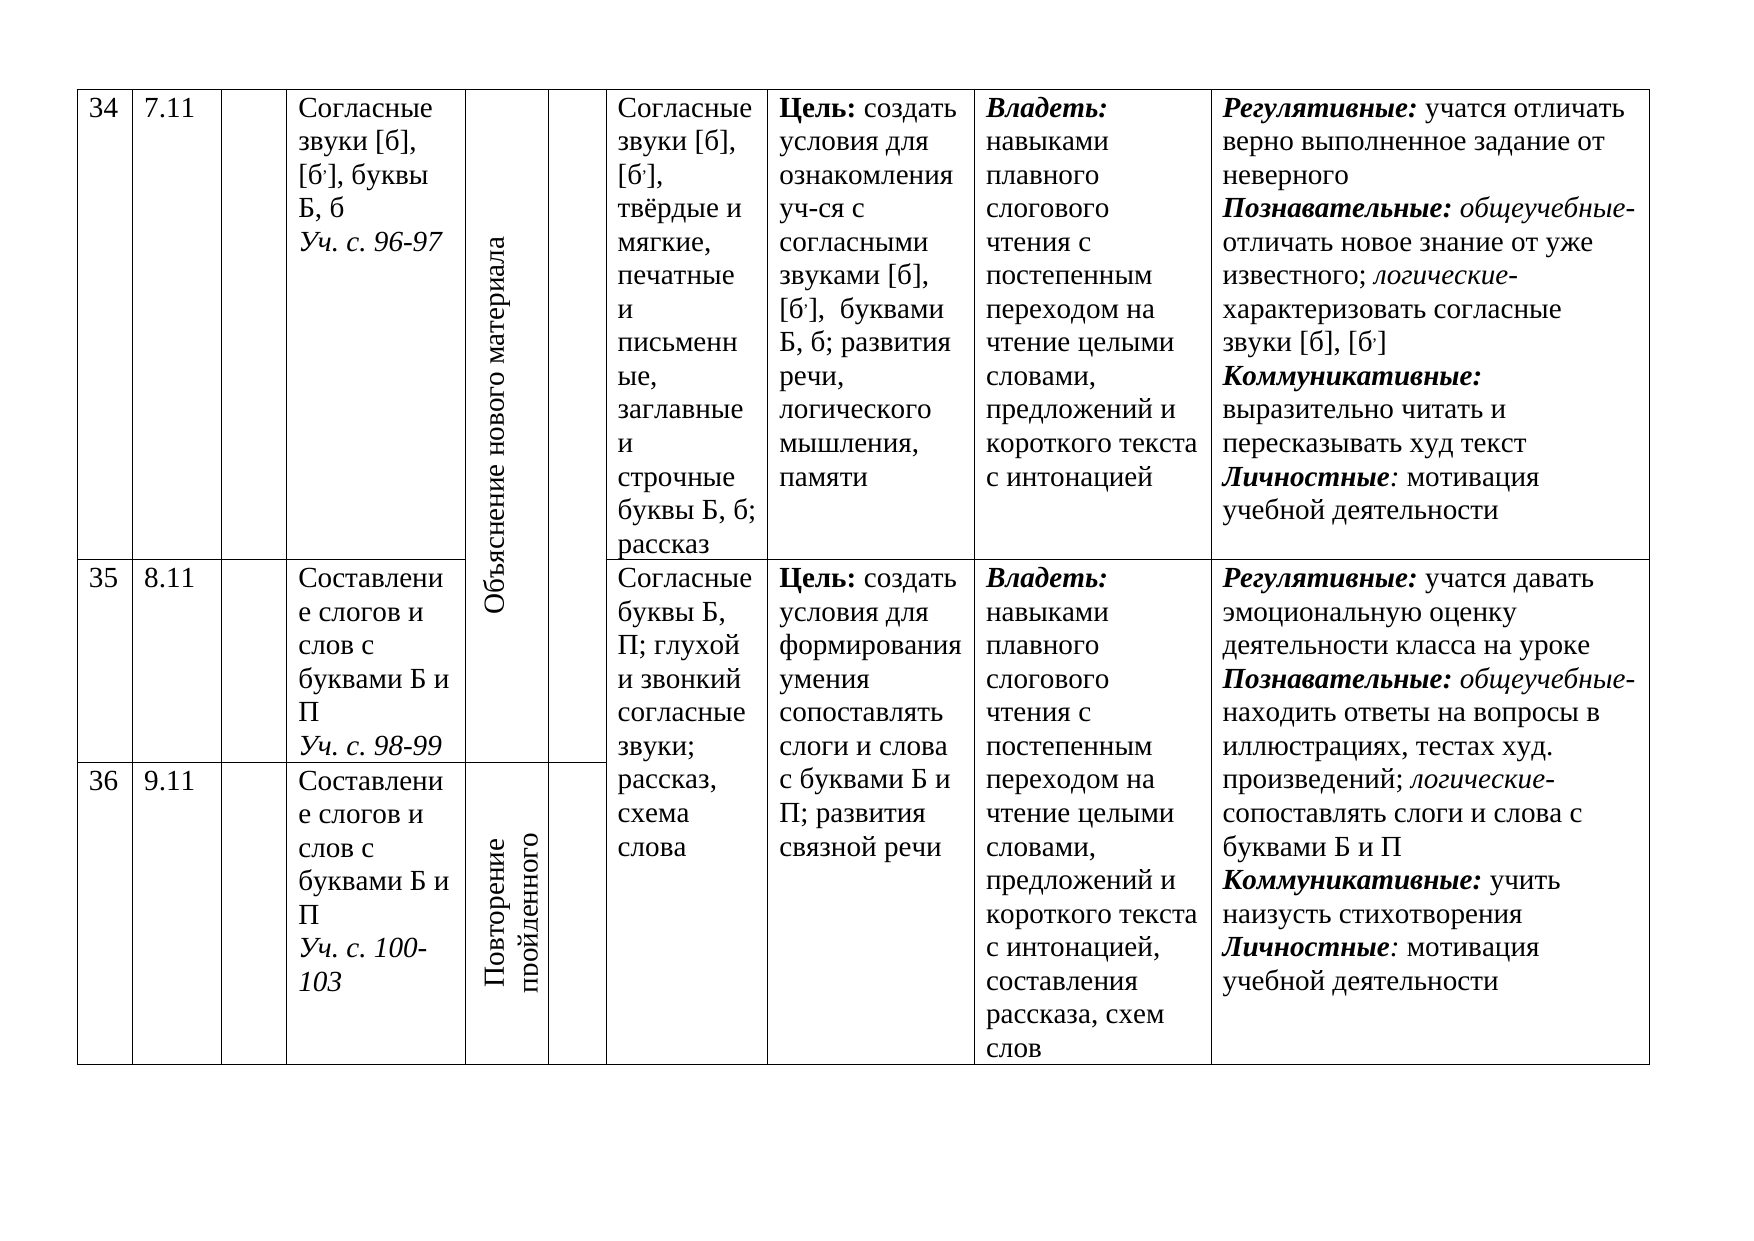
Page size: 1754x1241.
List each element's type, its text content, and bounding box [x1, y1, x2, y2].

table_cell 7.11 [133, 90, 221, 559]
table_cell 9.11 [133, 763, 221, 1063]
table_cell 36 [78, 763, 132, 1063]
table_cell Объяснение нового материала [466, 90, 548, 762]
table_cell Цель: создать условия для формирования умения сопоставлять слоги и слова с буквами Б и П; развития связной речи [768, 560, 974, 1063]
table_cell Регулятивные: учатся давать эмоциональную оценку деятельности класса на уроке Познавательные: общеучебные- находить ответы на вопросы в иллюстрациях, тестах худ. произведений; логические- сопоставлять слоги и слова с буквами Б и П Коммуникативные: учить наизусть стихотворения Личностные: мотивация учебной деятельности [1212, 560, 1649, 1063]
table_cell [222, 560, 286, 762]
table_cell Согласные звуки [б], [б,], буквы Б, б Уч. с. 96-97 [287, 90, 465, 559]
table_cell Владеть: навыками плавного слогового чтения с постепенным переходом на чтение целыми словами, предложений и короткого текста с интонацией, составления рассказа, схем слов [975, 560, 1211, 1063]
table_cell Регулятивные: учатся отличать верно выполненное задание от неверного Познавательные: общеучебные- отличать новое знание от уже известного; логические- характеризовать согласные звуки [б], [б,] Коммуникативные: выразительно читать и пересказывать худ текст Личностные: мотивация учебной деятельности [1212, 90, 1649, 559]
table_cell Составление слогов и слов с буквами Б и П Уч. с. 98-99 [287, 560, 465, 762]
table_cell [222, 763, 286, 1063]
table_cell Составление слогов и слов с буквами Б и П Уч. с. 100-103 [287, 763, 465, 1063]
table_cell Согласные звуки [б], [б,], твёрдые и мягкие, печатные и письменные, заглавные и строчные буквы Б, б; рассказ [607, 90, 767, 559]
table_cell Согласные буквы Б, П; глухой и звонкий согласные звуки; рассказ, схема слова [607, 560, 767, 1063]
table_cell Цель: создать условия для ознакомления уч-ся с согласными звуками [б], [б,], буквами Б, б; развития речи, логического мышления, памяти [768, 90, 974, 559]
table_cell Владеть: навыками плавного слогового чтения с постепенным переходом на чтение целыми словами, предложений и короткого текста с интонацией [975, 90, 1211, 559]
table_cell 35 [78, 560, 132, 762]
table_cell [549, 763, 606, 1063]
table_cell 8.11 [133, 560, 221, 762]
table_cell Повторение пройденного материала [466, 763, 548, 1063]
table_cell [222, 90, 286, 559]
table_cell 34 [78, 90, 132, 559]
